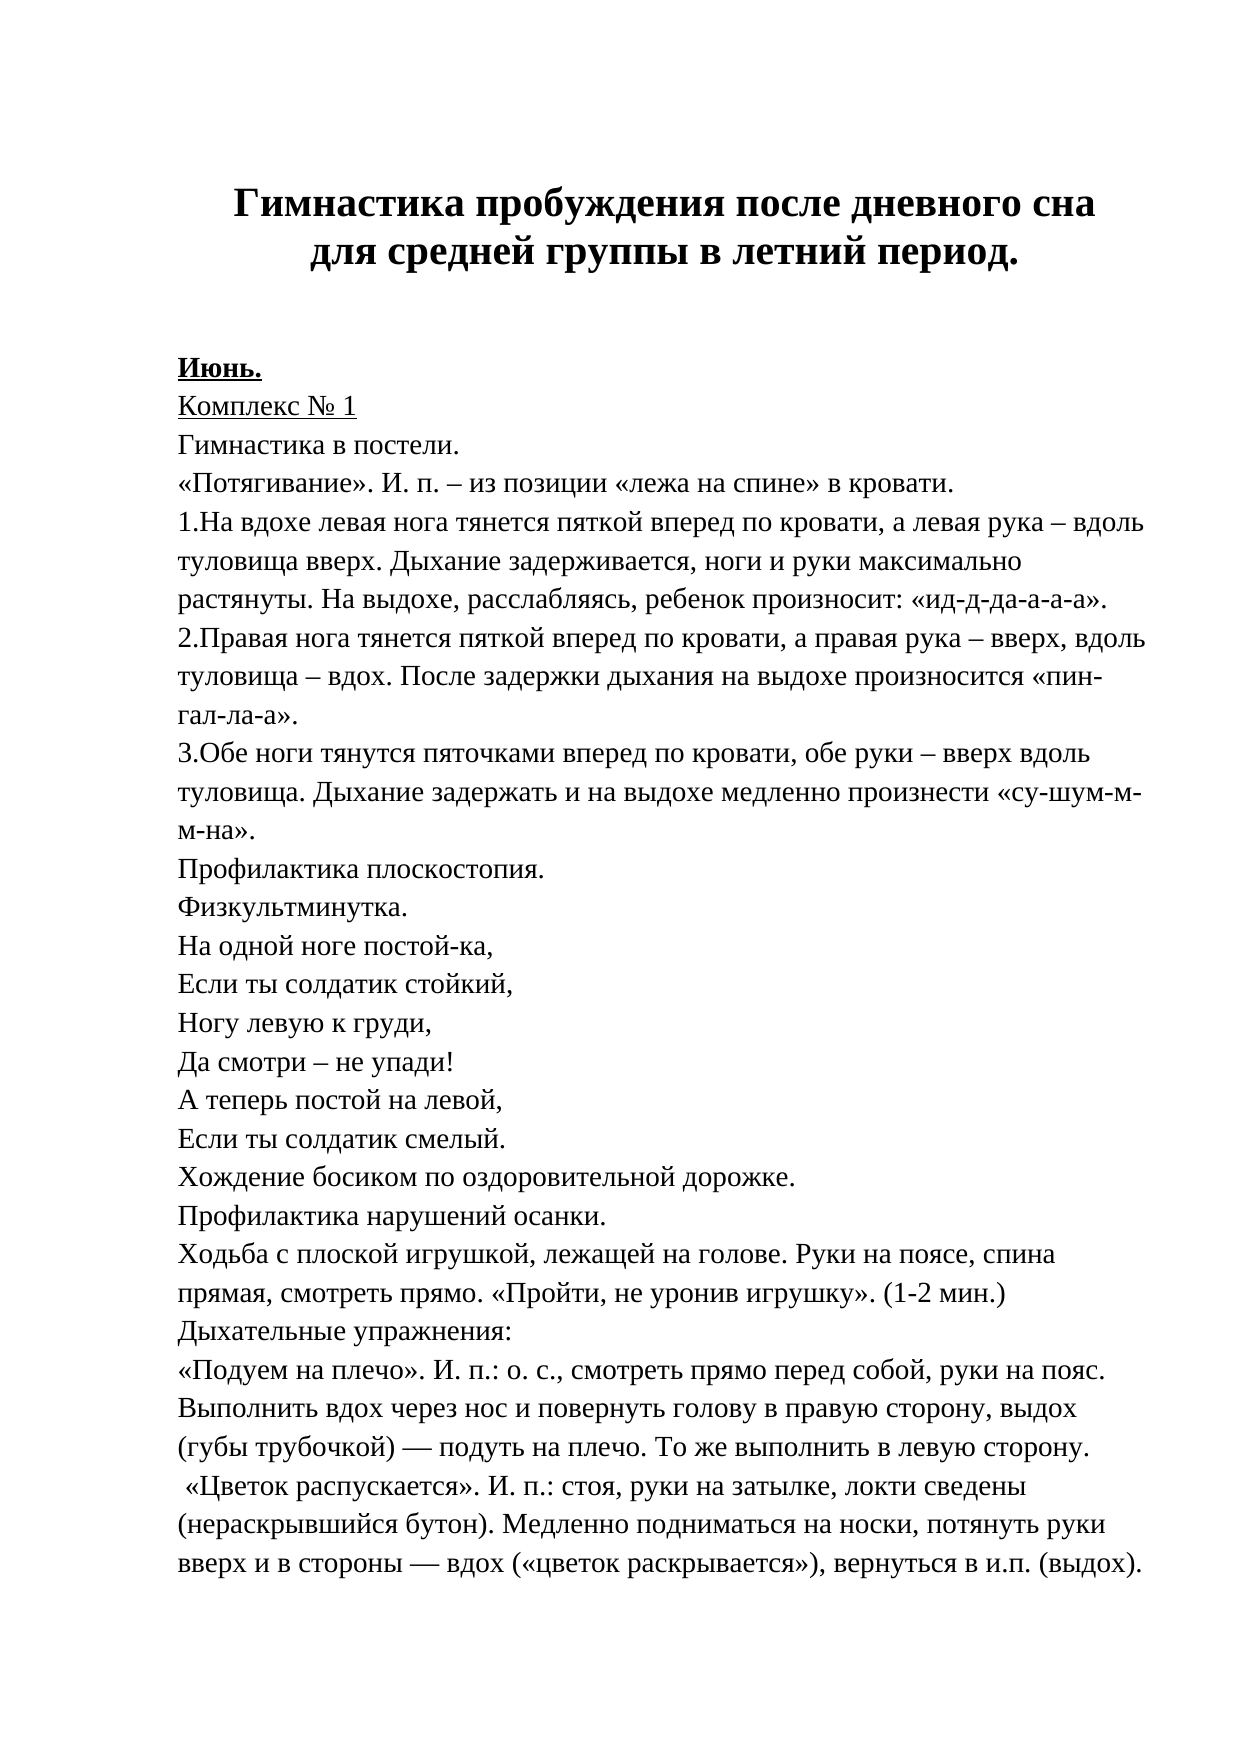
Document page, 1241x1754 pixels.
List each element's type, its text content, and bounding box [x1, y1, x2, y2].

text 2.Правая нога тянется пяткой вперед по кровати, а правая рука – вверх, вдоль туловища – вдох. После задержки дыхания на выдохе произносится «пин-гал-ла-а». [177, 620, 1152, 730]
text Дыхательные упражнения: [177, 1313, 1152, 1347]
text На одной ноге постой-ка, [177, 928, 1152, 962]
text Хождение босиком по оздоровительной дорожке. [177, 1159, 1152, 1193]
text «Потягивание». И. п. – из позиции «лежа на спине» в кровати. [177, 466, 1152, 499]
text 3.Обе ноги тянутся пяточками вперед по кровати, обе руки – вверх вдоль туловища. Дыхание задержать и на выдохе медленно произнести «су-шум-м-м-на». [177, 735, 1152, 846]
text Да смотри – не упади! [177, 1044, 1152, 1077]
text Физкультминутка. [177, 889, 1152, 923]
text Комплекс № 1 [177, 388, 1152, 422]
text Профилактика плоскостопия. [177, 851, 1152, 884]
text Июнь. [177, 350, 1152, 383]
text «Подуем на плечо». И. п.: о. с., смотреть прямо перед собой, руки на пояс. Выполнить вдох через нос и повернуть голову в правую сторону, выдох (губы трубочкой) — подуть на плечо. То же выполнить в левую сторону. [177, 1352, 1152, 1463]
text для средней группы в летний период. [177, 225, 1152, 273]
text Ногу левую к груди, [177, 1005, 1152, 1039]
text Гимнастика пробуждения после дневного сна [177, 177, 1152, 225]
text 1.На вдохе левая нога тянется пяткой вперед по кровати, а левая рука – вдоль туловища вверх. Дыхание задерживается, ноги и руки максимально растянуты. На выдохе, расслабляясь, ребенок произносит: «ид-д-да-а-а-а». [177, 504, 1152, 615]
text Профилактика нарушений осанки. [177, 1198, 1152, 1231]
text Гимнастика в постели. [177, 427, 1152, 461]
text Если ты солдатик стойкий, [177, 967, 1152, 1000]
text Если ты солдатик смелый. [177, 1121, 1152, 1154]
text «Цветок распускается». И. п.: стоя, руки на затылке, локти сведены (нераскрывшийся бутон). Медленно подниматься на носки, потянуть руки вверх и в стороны — вдох («цветок раскрывается»), вернуться в и.п. (выдох). [177, 1468, 1152, 1578]
text Ходьба с плоской игрушкой, лежащей на голове. Руки на поясе, спина прямая, смотреть прямо. «Пройти, не уронив игрушку». (1-2 мин.) [177, 1236, 1152, 1308]
text А теперь постой на левой, [177, 1082, 1152, 1116]
